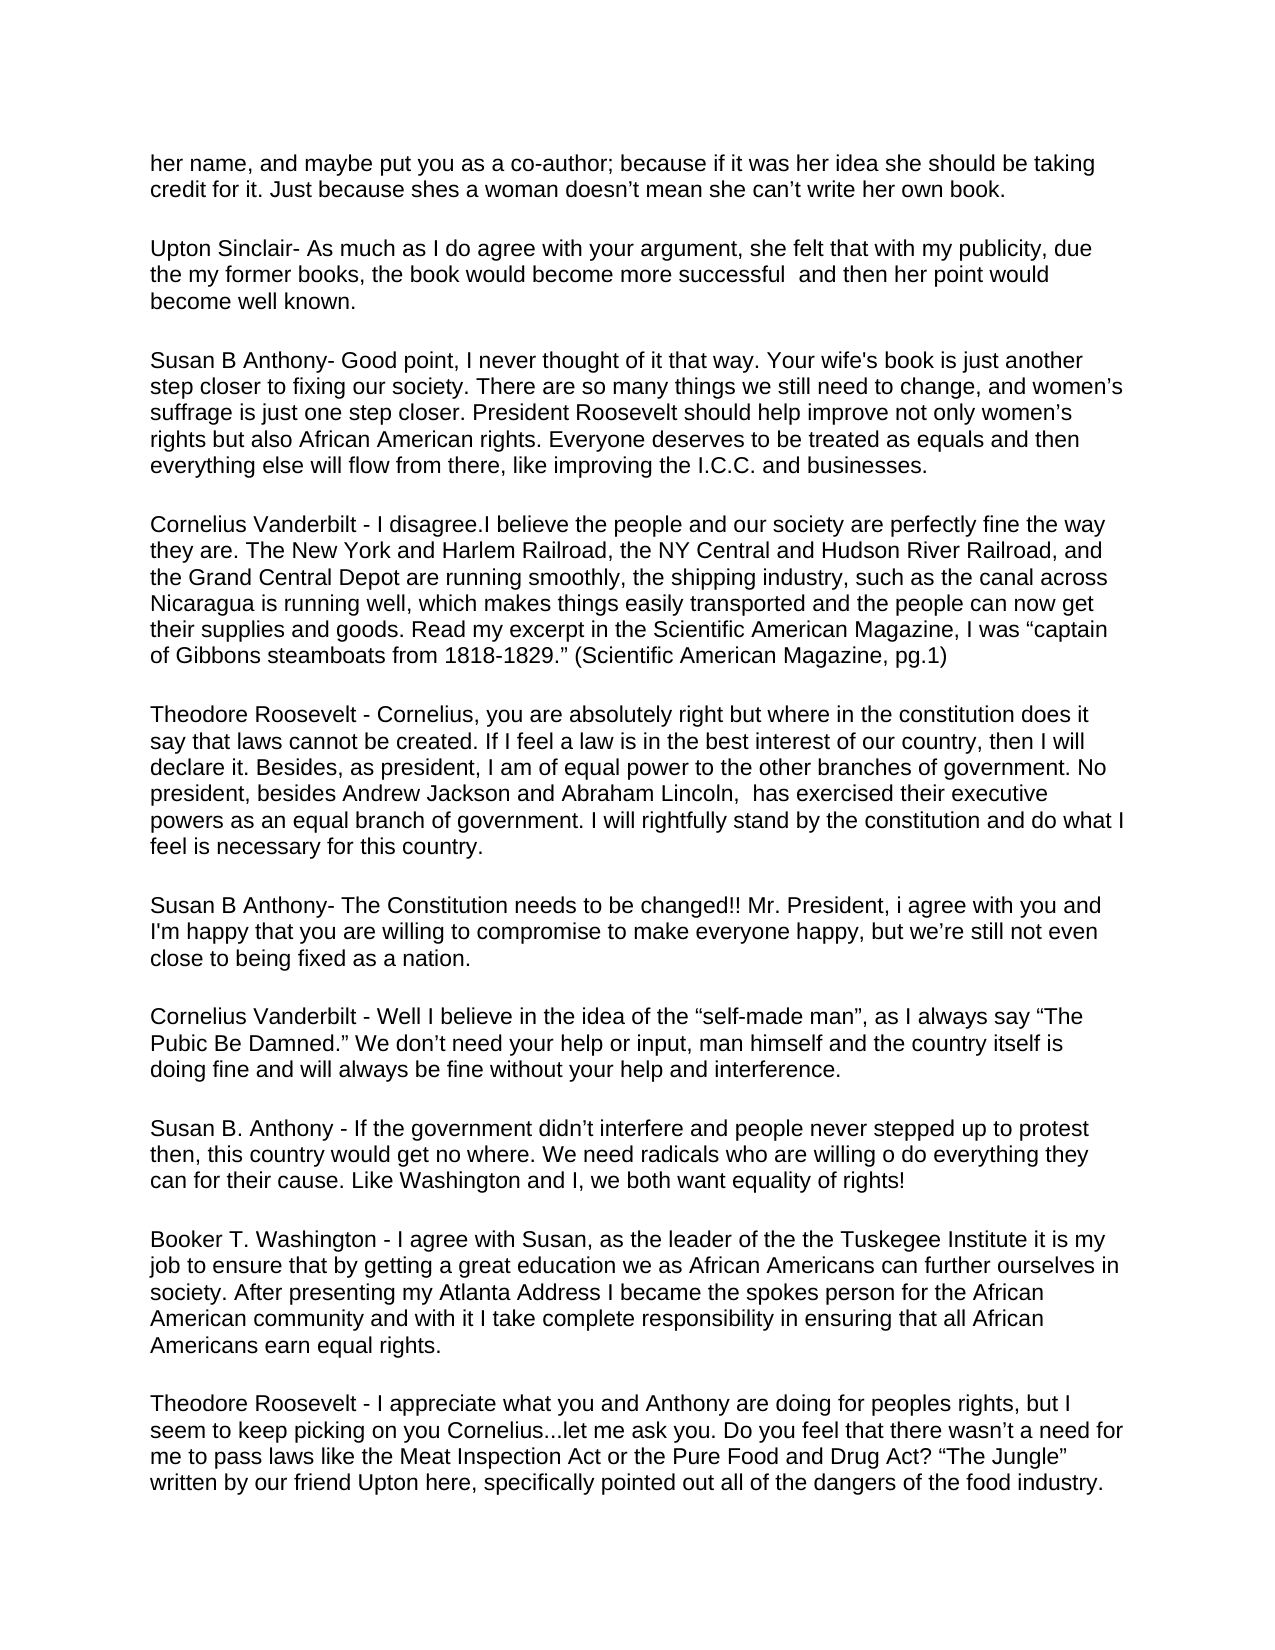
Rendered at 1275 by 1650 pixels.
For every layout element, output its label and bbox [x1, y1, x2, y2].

text [150, 150, 1125, 1496]
